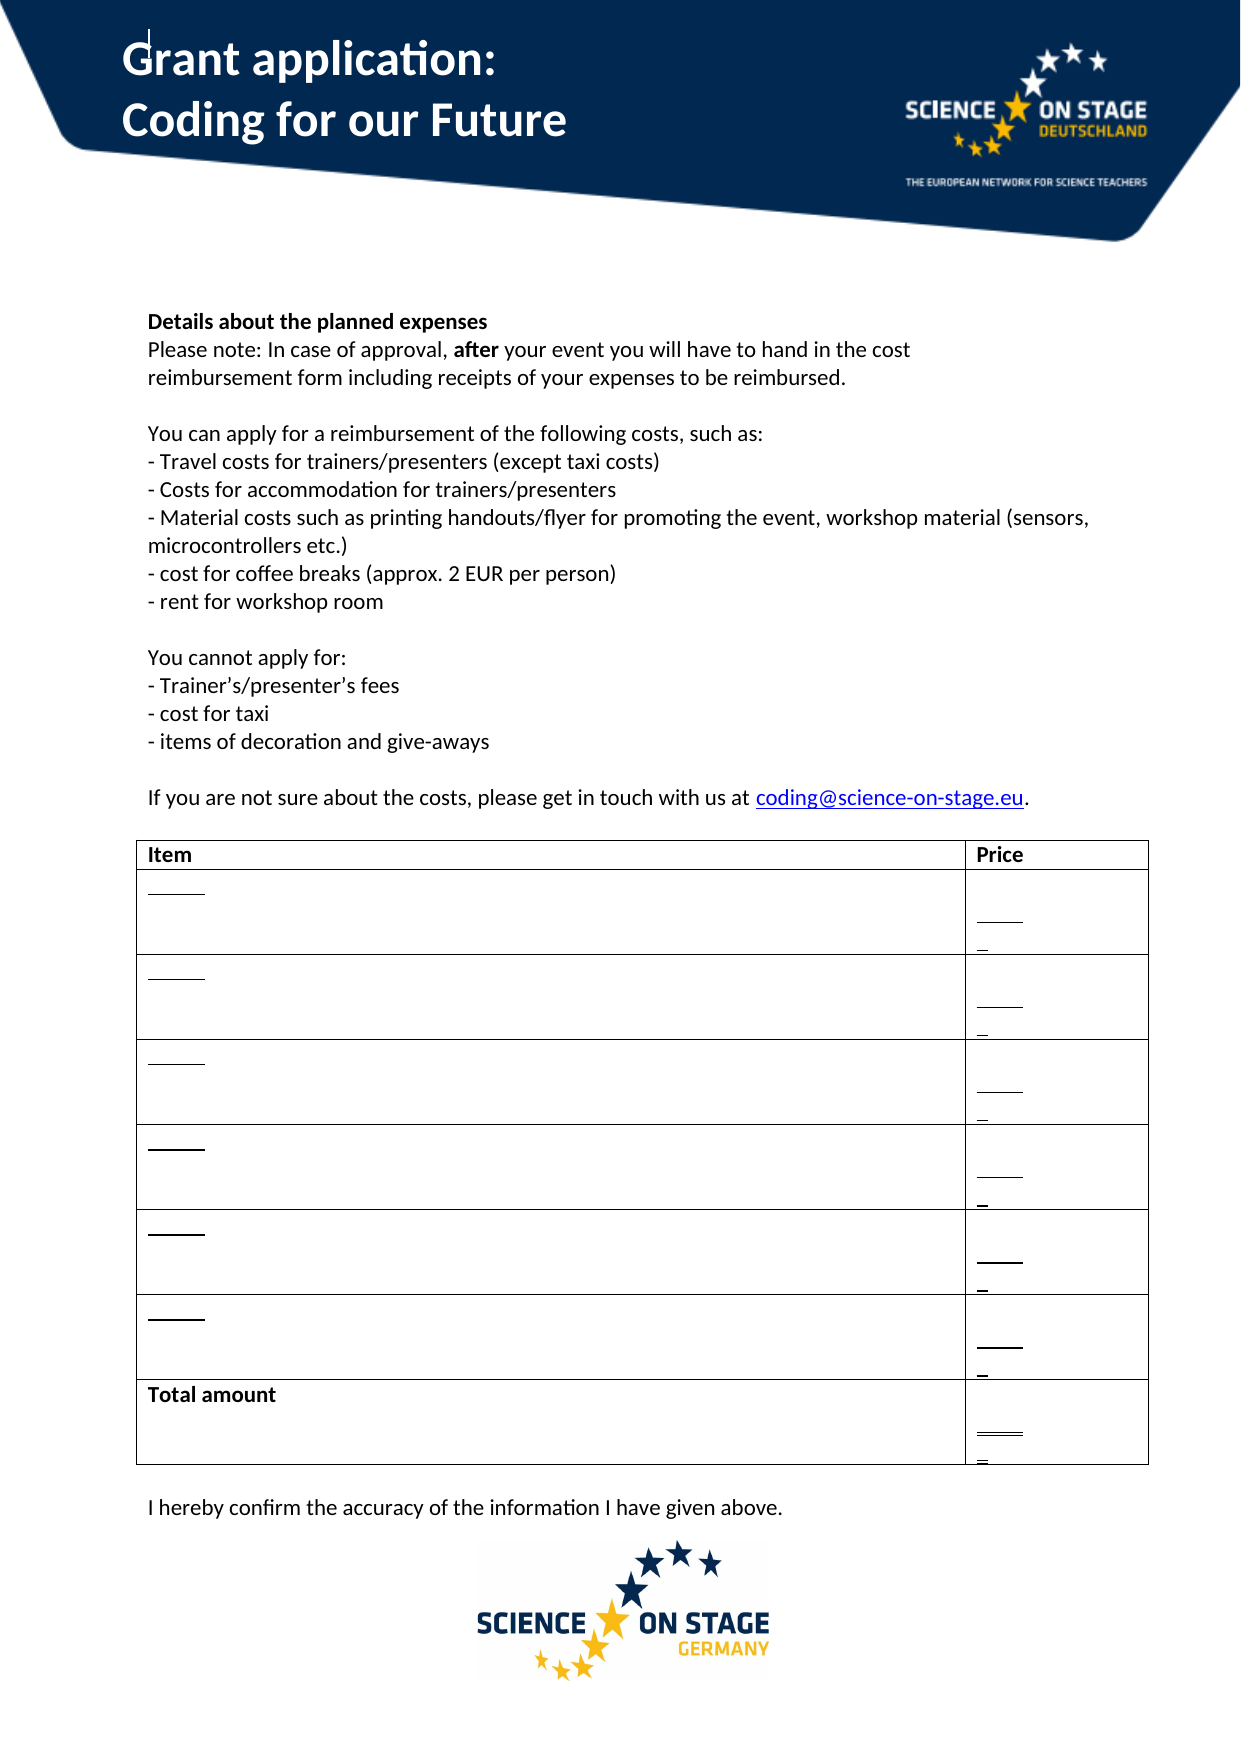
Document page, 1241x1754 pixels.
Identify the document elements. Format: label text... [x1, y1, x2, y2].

text - items of decoration and give-aways [148, 727, 1137, 755]
table_cell [966, 1380, 1148, 1464]
text - Trainer’s/presenter’s fees [148, 671, 1137, 699]
table_cell [137, 955, 965, 1039]
table_header Item [137, 841, 965, 868]
text You can apply for a reimbursement of the following costs, such as: [148, 419, 1137, 447]
table_cell [966, 1125, 1148, 1209]
table_cell [966, 1210, 1148, 1294]
table_cell [137, 870, 965, 954]
text You cannot apply for: [148, 643, 1137, 671]
text If you are not sure about the costs, please get in touch with us at coding@science-on-stage.eu. [148, 783, 1034, 811]
text Please note: In case of approval, after your event you will have to hand in the cost reimbursement form including receipts of your expenses to be reimbursed. [148, 335, 1034, 391]
table_cell Total amount [137, 1380, 965, 1464]
table_header Price [966, 841, 1148, 868]
text - rent for workshop room [148, 587, 1137, 615]
table_cell [966, 870, 1148, 954]
text - Material costs such as printing handouts/flyer for promoting the event, workshop material (sensors, microcontrollers etc.) [148, 503, 1137, 559]
text - Travel costs for trainers/presenters (except taxi costs) [148, 447, 1137, 475]
text Details about the planned expenses [148, 307, 1034, 335]
table_cell [966, 955, 1148, 1039]
table_cell [137, 1125, 965, 1209]
picture [477, 1540, 769, 1681]
text - Costs for accommodation for trainers/presenters [148, 475, 1137, 503]
table_cell [137, 1295, 965, 1379]
table_cell [966, 1040, 1148, 1124]
table_cell [137, 1210, 965, 1294]
table_cell [137, 1040, 965, 1124]
text - cost for taxi [148, 699, 1137, 727]
table_cell [966, 1295, 1148, 1379]
text - cost for coffee breaks (approx. 2 EUR per person) [148, 559, 1137, 587]
text I hereby confirm the accuracy of the information I have given above. [148, 1493, 1034, 1521]
